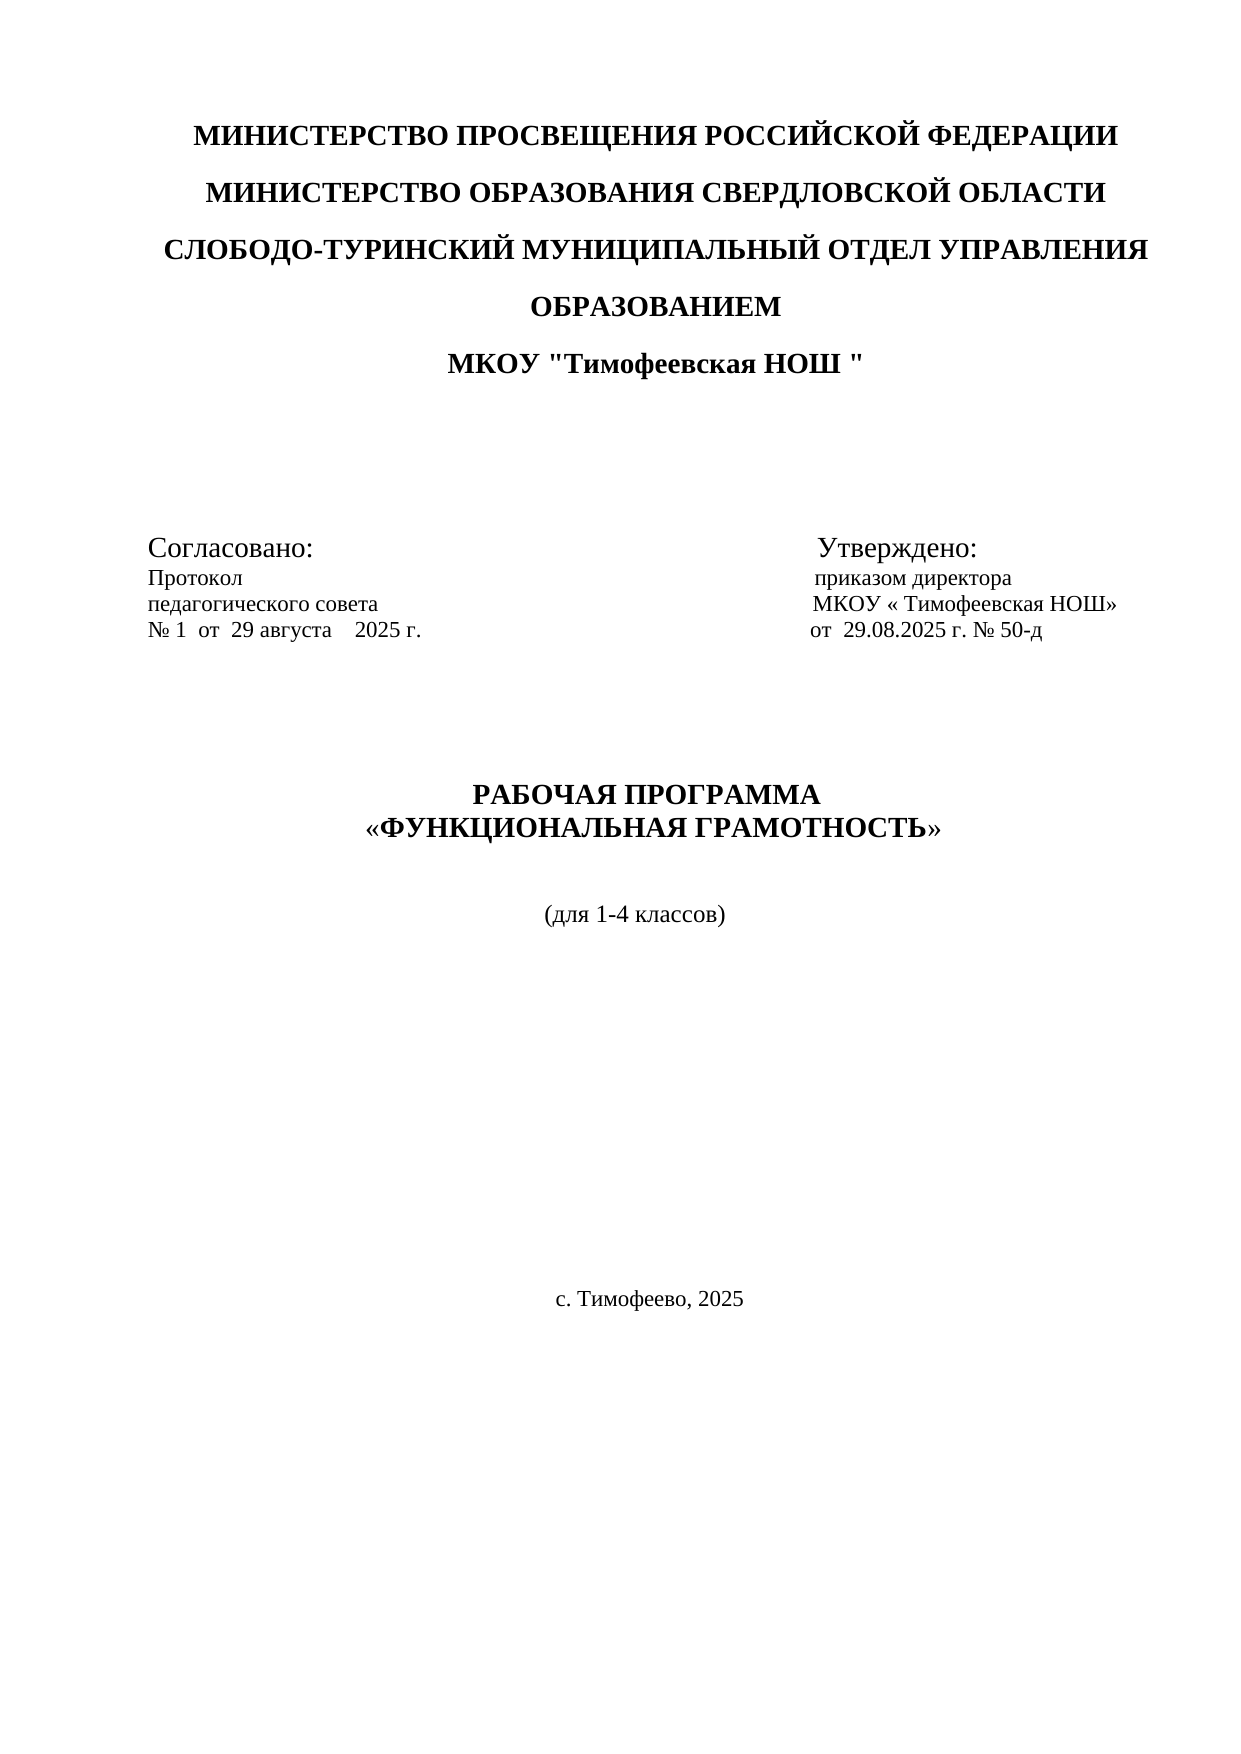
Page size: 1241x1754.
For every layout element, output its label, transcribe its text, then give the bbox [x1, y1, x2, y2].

text СЛОБОДО-ТУРИНСКИЙ МУНИЦИПАЛЬНЫЙ ОТДЕЛ УПРАВЛЕНИЯ ОБРАЗОВАНИЕМ [160, 232, 1152, 323]
text МИНИСТЕРСТВО ОБРАЗОВАНИЯ СВЕРДЛОВСКОЙ ОБЛАСТИ [160, 175, 1152, 209]
text (для 1-4 классов) [148, 899, 916, 928]
text Согласовано: Утверждено: [148, 530, 1152, 564]
text «ФУНКЦИОНАЛЬНАЯ ГРАМОТНОСТЬ» [148, 811, 1152, 844]
text Протокол приказом директора [148, 564, 1152, 590]
text педагогического совета МКОУ « Тимофеевская НОШ» [148, 590, 1152, 616]
text с. Тимофеево, 2025 [148, 1285, 1152, 1311]
text РАБОЧАЯ ПРОГРАММА [148, 777, 821, 811]
text МКОУ "Тимофеевская НОШ " [160, 346, 1152, 379]
text № 1 от 29 августа 2025 г. от 29.08.2025 г. № 50-д [148, 616, 1152, 643]
text МИНИСТЕРСТВО ПРОСВЕЩЕНИЯ РОССИЙСКОЙ ФЕДЕРАЦИИ [160, 118, 1152, 152]
